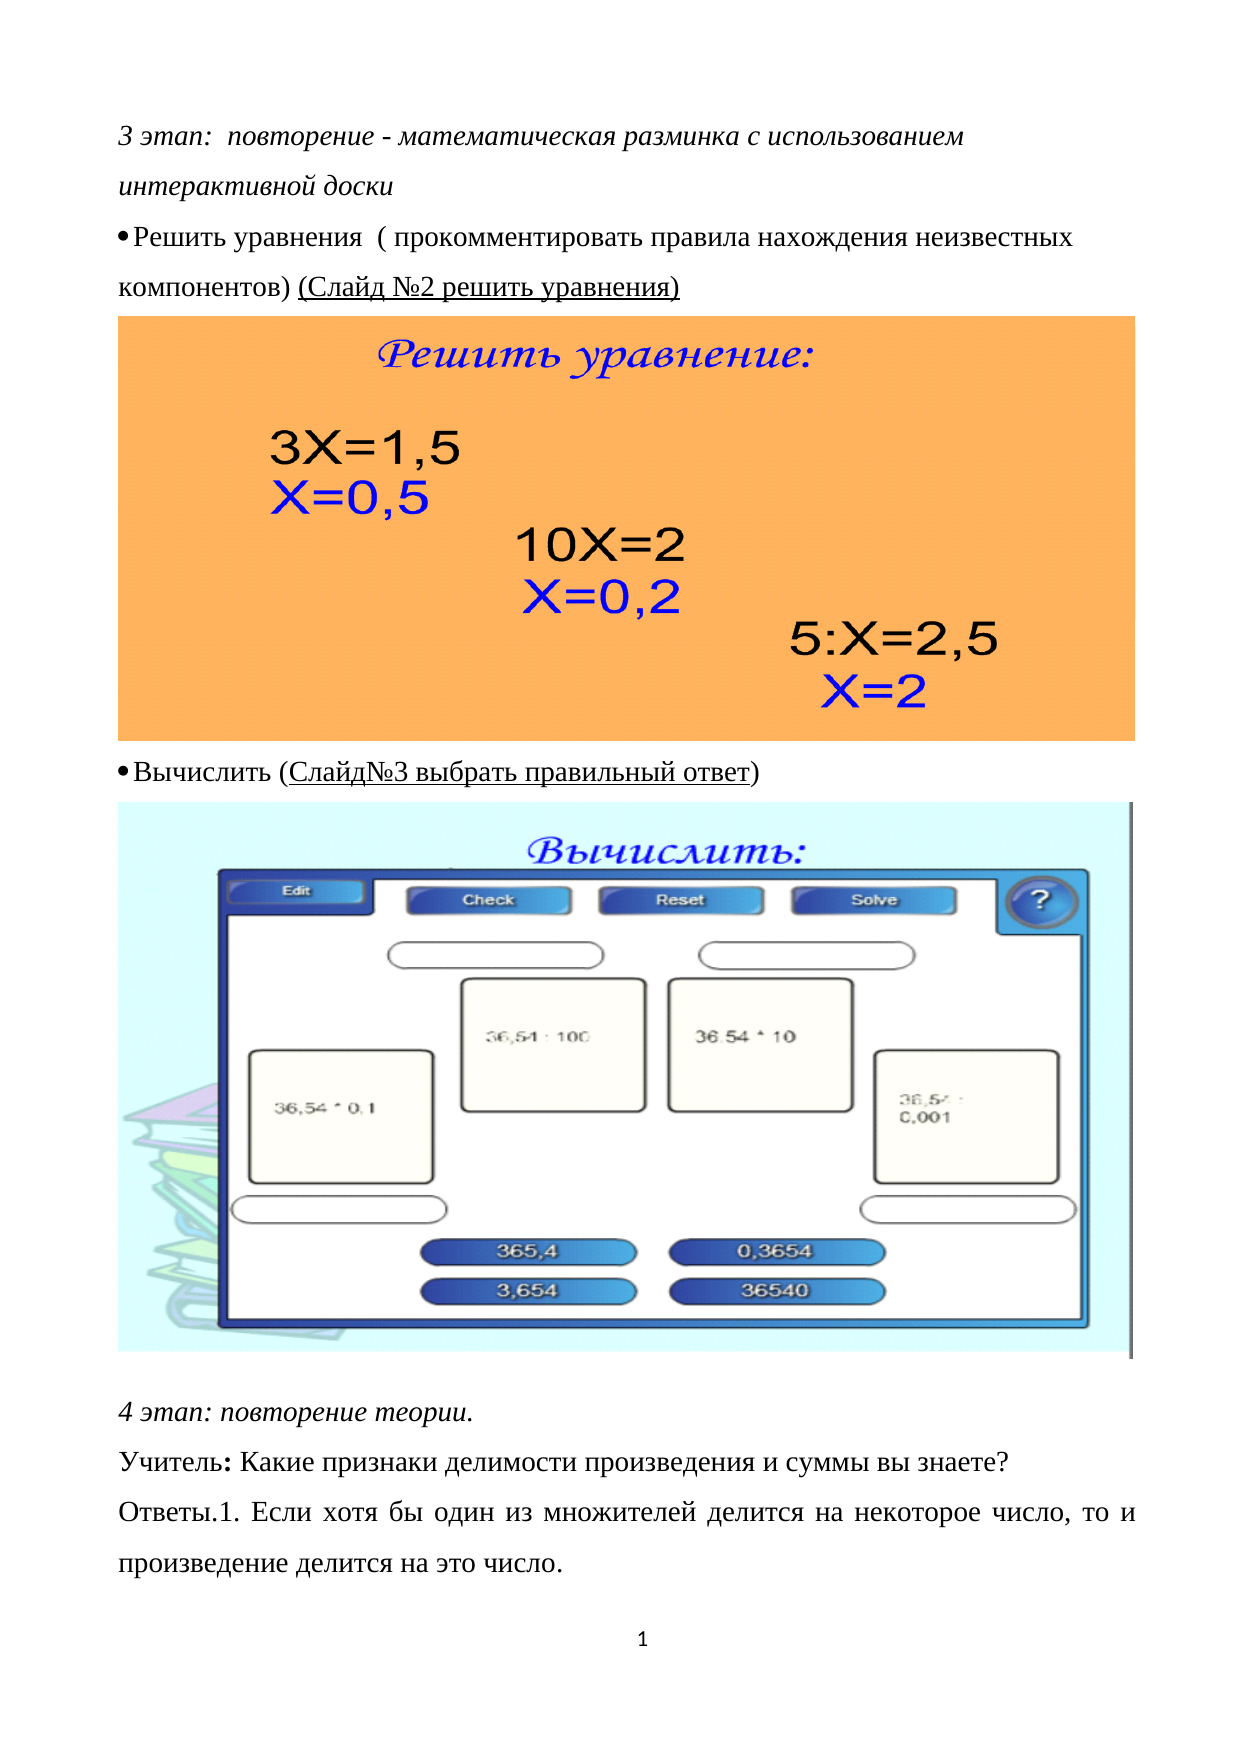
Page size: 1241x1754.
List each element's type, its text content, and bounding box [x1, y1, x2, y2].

picture [118, 802, 1133, 1359]
text 3 этап: повторение - математическая разминка с использованием интерактивной доски [118, 118, 1137, 202]
text Учитель: Какие признаки делимости произведения и суммы вы знаете? [118, 1444, 1137, 1478]
picture [118, 316, 1136, 741]
text Ответы.1. Если хотя бы один из множителей делится на некоторое число, то и произведение делится на это число. [118, 1494, 1137, 1578]
text 4 этап: повторение теории. [118, 1394, 1137, 1427]
